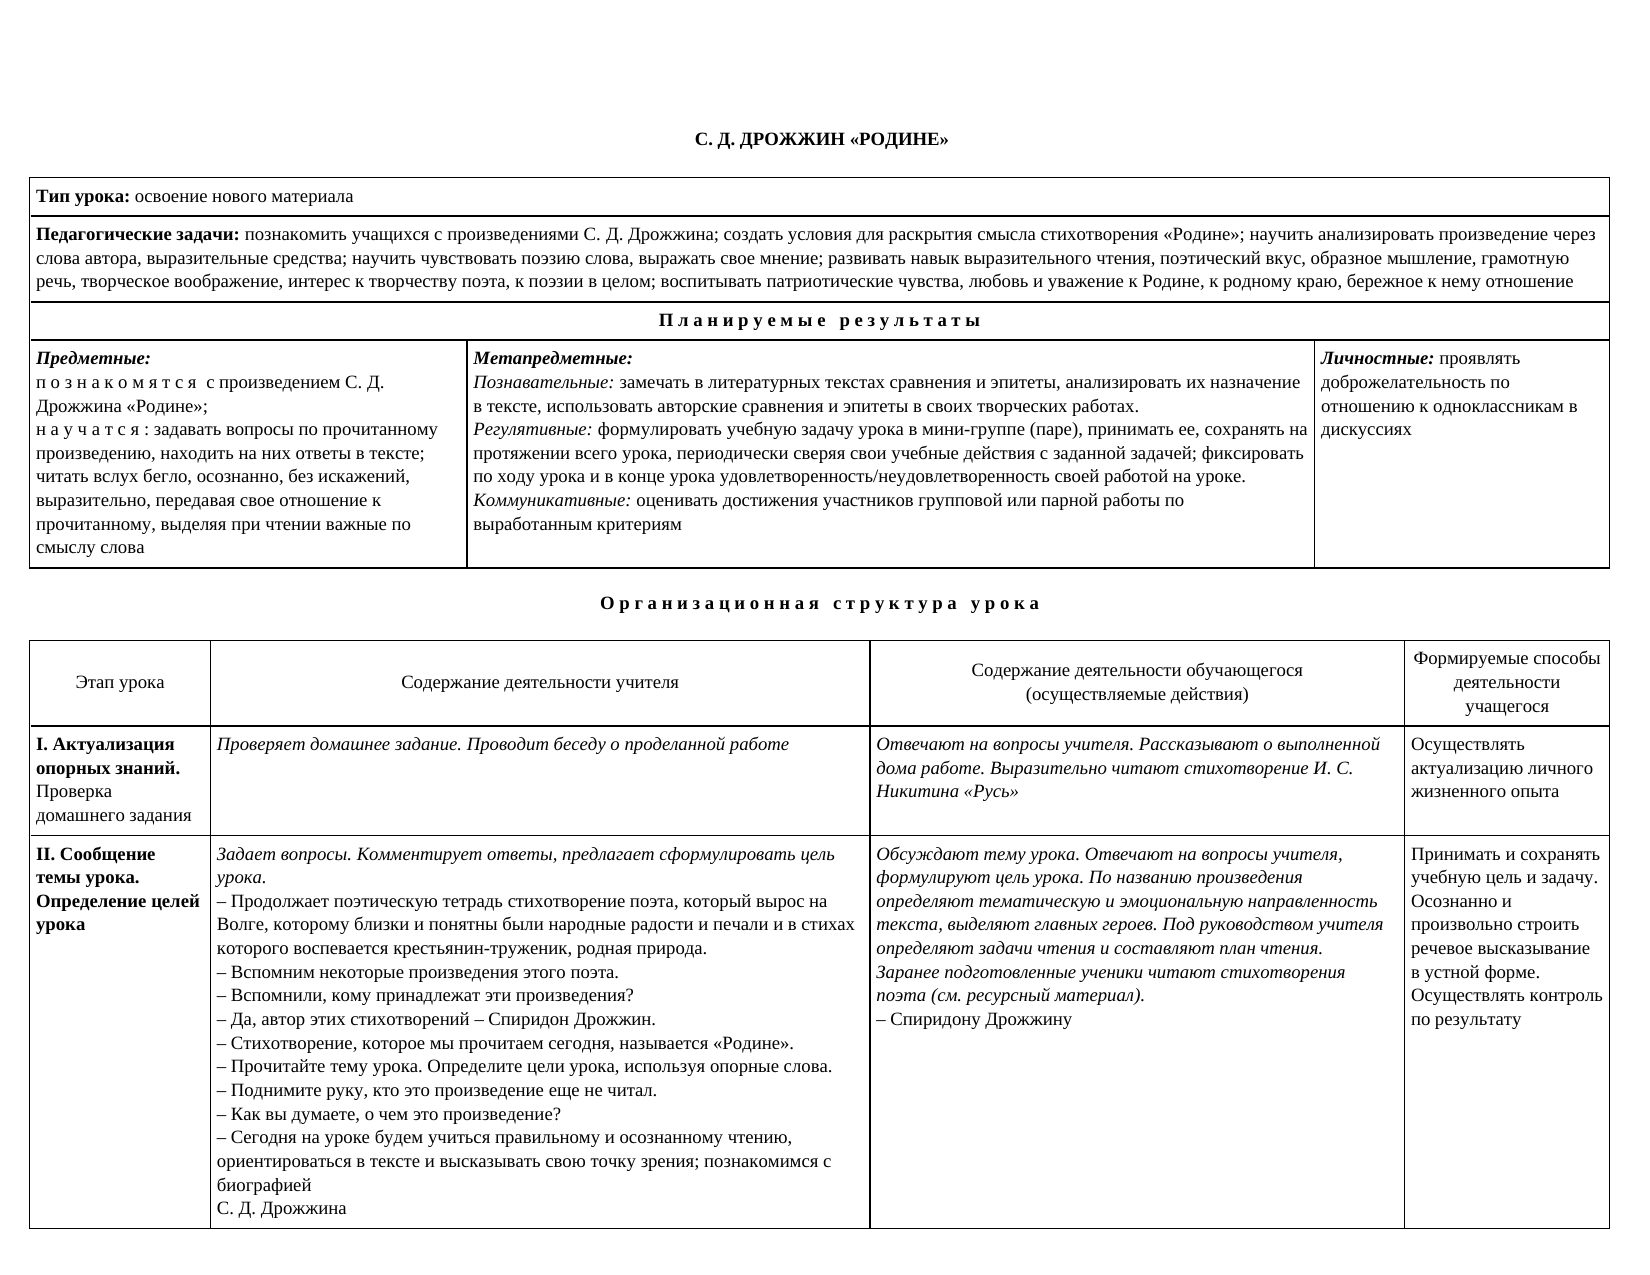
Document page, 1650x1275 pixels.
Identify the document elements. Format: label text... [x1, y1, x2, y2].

table_cell Планируемые результаты [30, 302, 1609, 339]
text С. Д. Дрожжин «Родине» [29, 128, 1609, 150]
table_cell Личностные: проявлять доброжелательность по отношению к одноклассникам в дискуссиях [1315, 341, 1609, 567]
table_header Формируемые способы деятельности учащегося [1405, 641, 1609, 725]
table_cell Педагогические задачи: познакомить учащихся с произведениями С. Д. Дрожжина; создать условия для раскрытия смысла стихотворения «Родине»; научить анализировать произведение через слова автора, выразительные средства; научить чувствовать поэзию слова, выражать свое мнение; развивать навык выразительного чтения, поэтический вкус, образное мышление, грамотную речь, творческое воображение, интерес к творчеству поэта, к поэзии в целом; воспитывать патриотические чувства, любовь и уважение к Родине, к родному краю, бережное к нему отношение [30, 216, 1609, 301]
table_cell Метапредметные: Познавательные: замечать в литературных текстах сравнения и эпитеты, анализировать их назначение в тексте, использовать авторские сравнения и эпитеты в своих творческих работах. Регулятивные: формулировать учебную задачу урока в мини-группе (паре), принимать ее, сохранять на протяжении всего урока, периодически сверяя свои учебные действия с заданной задачей; фиксировать по ходу урока и в конце урока удовлетворенность/неудовлетворенность своей работой на уроке. Коммуникативные: оценивать достижения участников групповой или парной работы по выработанным критериям [468, 341, 1314, 567]
table_header Тип урока: освоение нового материала [30, 178, 1609, 215]
table_header Содержание деятельности учителя [211, 641, 869, 725]
text Организационная структура урока [29, 592, 1609, 614]
table_cell Принимать и сохранять учебную цель и задачу. Осознанно и произвольно строить речевое высказывание в устной форме. Осуществлять контроль по результату [1405, 836, 1609, 1228]
table_cell Осуществлять актуализацию личного жизненного опыта [1405, 727, 1609, 834]
table_header Этап урока [30, 641, 210, 725]
table_header Содержание деятельности обучающегося (осуществляемые действия) [871, 641, 1404, 725]
table_cell Задает вопросы. Комментирует ответы, предлагает сформулировать цель урока. – Продолжает поэтическую тетрадь стихотворение поэта, который вырос на Волге, которому близки и понятны были народные радости и печали и в стихах которого воспевается крестьянин-труженик, родная природа. – Вспомним некоторые произведения этого поэта. – Вспомнили, кому принадлежат эти произведения? – Да, автор этих стихотворений – Спиридон Дрожжин. – Стихотворение, которое мы прочитаем сегодня, называется «Родине». – Прочитайте тему урока. Определите цели урока, используя опорные слова. – Поднимите руку, кто это произведение еще не читал. – Как вы думаете, о чем это произведение? – Сегодня на уроке будем учиться правильному и осознанному чтению, ориентироваться в тексте и высказывать свою точку зрения; познакомимся с биографией С. Д. Дрожжина [211, 836, 869, 1228]
table_cell Отвечают на вопросы учителя. Рассказывают о выполненной дома работе. Выразительно читают стихотворение И. С. Никитина «Русь» [871, 727, 1404, 834]
table_cell Проверяет домашнее задание. Проводит беседу о проделанной работе [211, 727, 869, 834]
table_cell Обсуждают тему урока. Отвечают на вопросы учителя, формулируют цель урока. По названию произведения определяют тематическую и эмоциональную направленность текста, выделяют главных героев. Под руководством учителя определяют задачи чтения и составляют план чтения. Заранее подготовленные ученики читают стихотворения поэта (см. ресурсный материал). – Спиридону Дрожжину [871, 836, 1404, 1228]
table_cell II. Сообщение темы урока. Определение целей урока [30, 836, 210, 1228]
table_cell Предметные: познакомятся с произведением С. Д. Дрожжина «Родине»; научатся: задавать вопросы по прочитанному произведению, находить на них ответы в тексте; читать вслух бегло, осознанно, без искажений, выразительно, передавая свое отношение к прочитанному, выделяя при чтении важные по смыслу слова [30, 340, 466, 567]
table_cell I. Актуализация опорных знаний. Проверка домашнего задания [30, 726, 210, 834]
